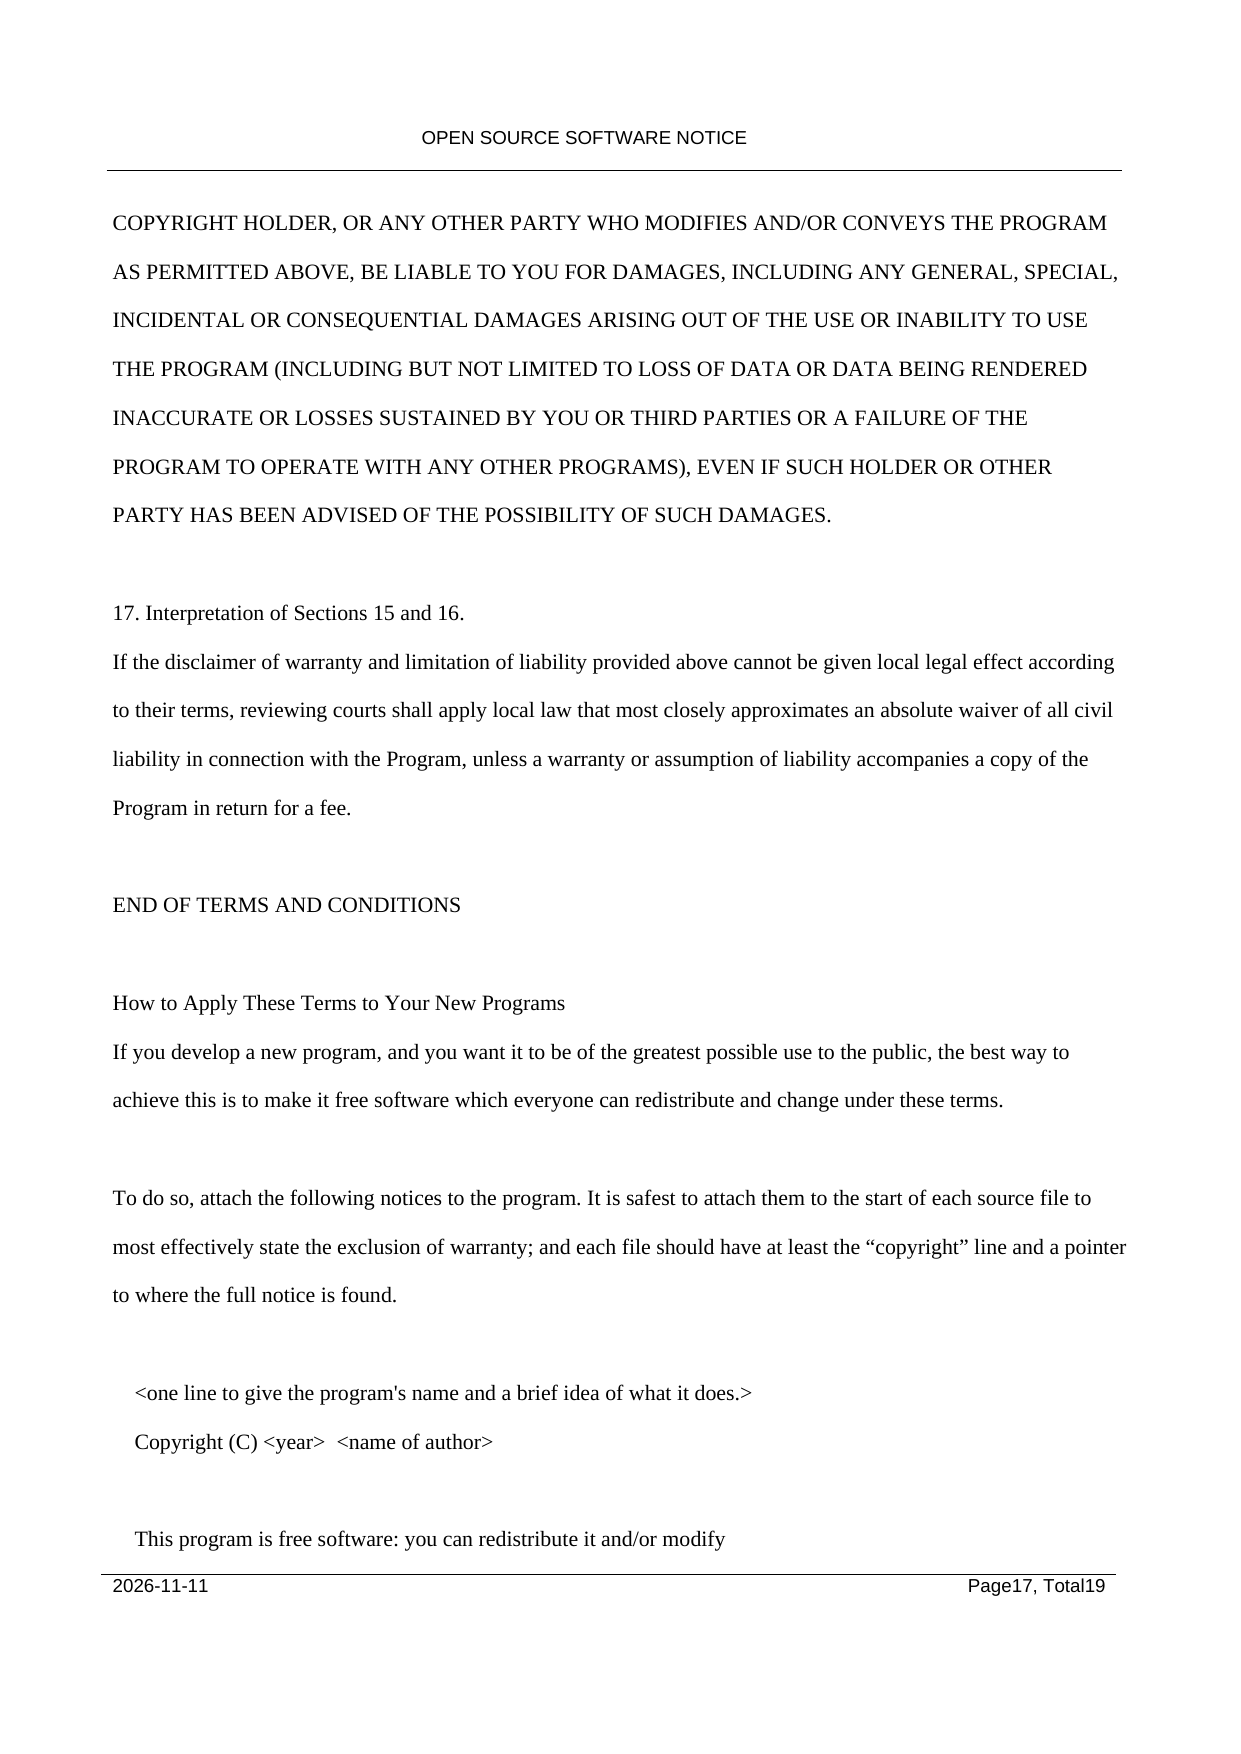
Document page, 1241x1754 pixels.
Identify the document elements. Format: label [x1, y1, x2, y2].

text [112, 206, 1128, 1555]
